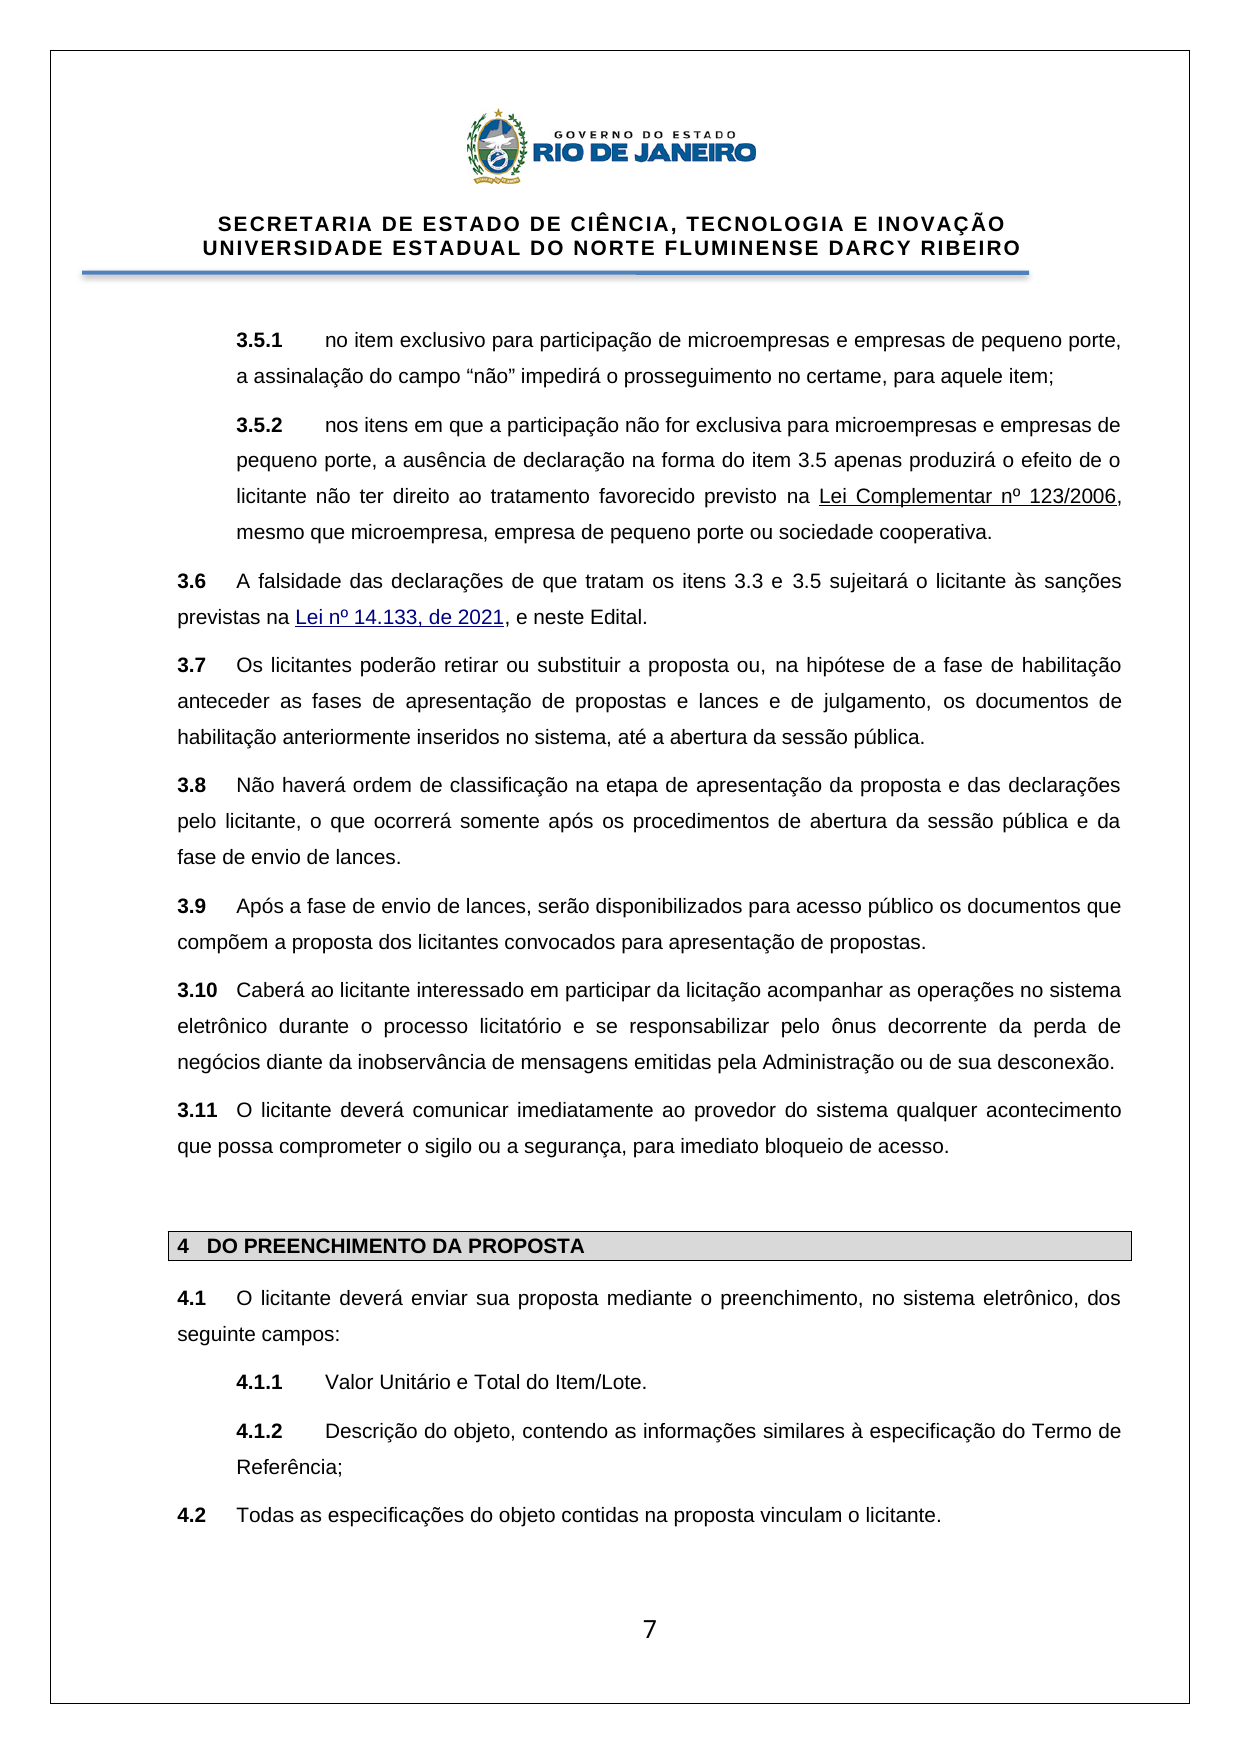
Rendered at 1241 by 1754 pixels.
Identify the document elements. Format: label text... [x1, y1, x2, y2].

list Após a fase de envio de lances, serão disponibilizados para acesso público os documentos que compõem a proposta dos licitantes convocados para apresentação de propostas. [177, 894, 1122, 953]
list 4.2 Todas as especificações do objeto contidas na proposta vinculam o licitante. [177, 1503, 1122, 1527]
list Descrição do objeto, contendo as informações similares à especificação do Termo de Referência; [236, 1419, 1122, 1478]
list O licitante deverá enviar sua proposta mediante o preenchimento, no sistema eletrônico, dos seguinte campos: [177, 1286, 1122, 1346]
picture [467, 108, 756, 184]
list nos itens em que a participação não for exclusiva para microempresas e empresas de pequeno porte, a ausência de declaração na forma do item 3.5 apenas produzirá o efeito de o licitante não ter direito ao tratamento favorecido previsto na Lei Complementar nº 123/2006, mesmo que microempresa, empresa de pequeno porte ou sociedade cooperativa. [236, 412, 1122, 544]
list Valor Unitário e Total do Item/Lote. [236, 1370, 1122, 1394]
list Os licitantes poderão retirar ou substituir a proposta ou, na hipótese de a fase de habilitação anteceder as fases de apresentação de propostas e lances e de julgamento, os documentos de habilitação anteriormente inseridos no sistema, até a abertura da sessão pública. [177, 653, 1122, 749]
list no item exclusivo para participação de microempresas e empresas de pequeno porte, a assinalação do campo “não” impedirá o prosseguimento no certame, para aquele item; [236, 328, 1122, 388]
list Caberá ao licitante interessado em participar da licitação acompanhar as operações no sistema eletrônico durante o processo licitatório e se responsabilizar pelo ônus decorrente da perda de negócios diante da inobservância de mensagens emitidas pela Administração ou de sua desconexão. [177, 978, 1122, 1074]
list A falsidade das declarações de que tratam os itens 3.3 e 3.5 sujeitará o licitante às sanções previstas na Lei nº 14.133, de 2021, e neste Edital. [177, 569, 1122, 628]
list Não haverá ordem de classificação na etapa de apresentação da proposta e das declarações pelo licitante, o que ocorrerá somente após os procedimentos de abertura da sessão pública e da fase de envio de lances. [177, 773, 1122, 869]
list DO PREENCHIMENTO DA PROPOSTA [169, 1232, 1131, 1260]
list O licitante deverá comunicar imediatamente ao provedor do sistema qualquer acontecimento que possa comprometer o sigilo ou a segurança, para imediato bloqueio de acesso. [177, 1098, 1122, 1158]
